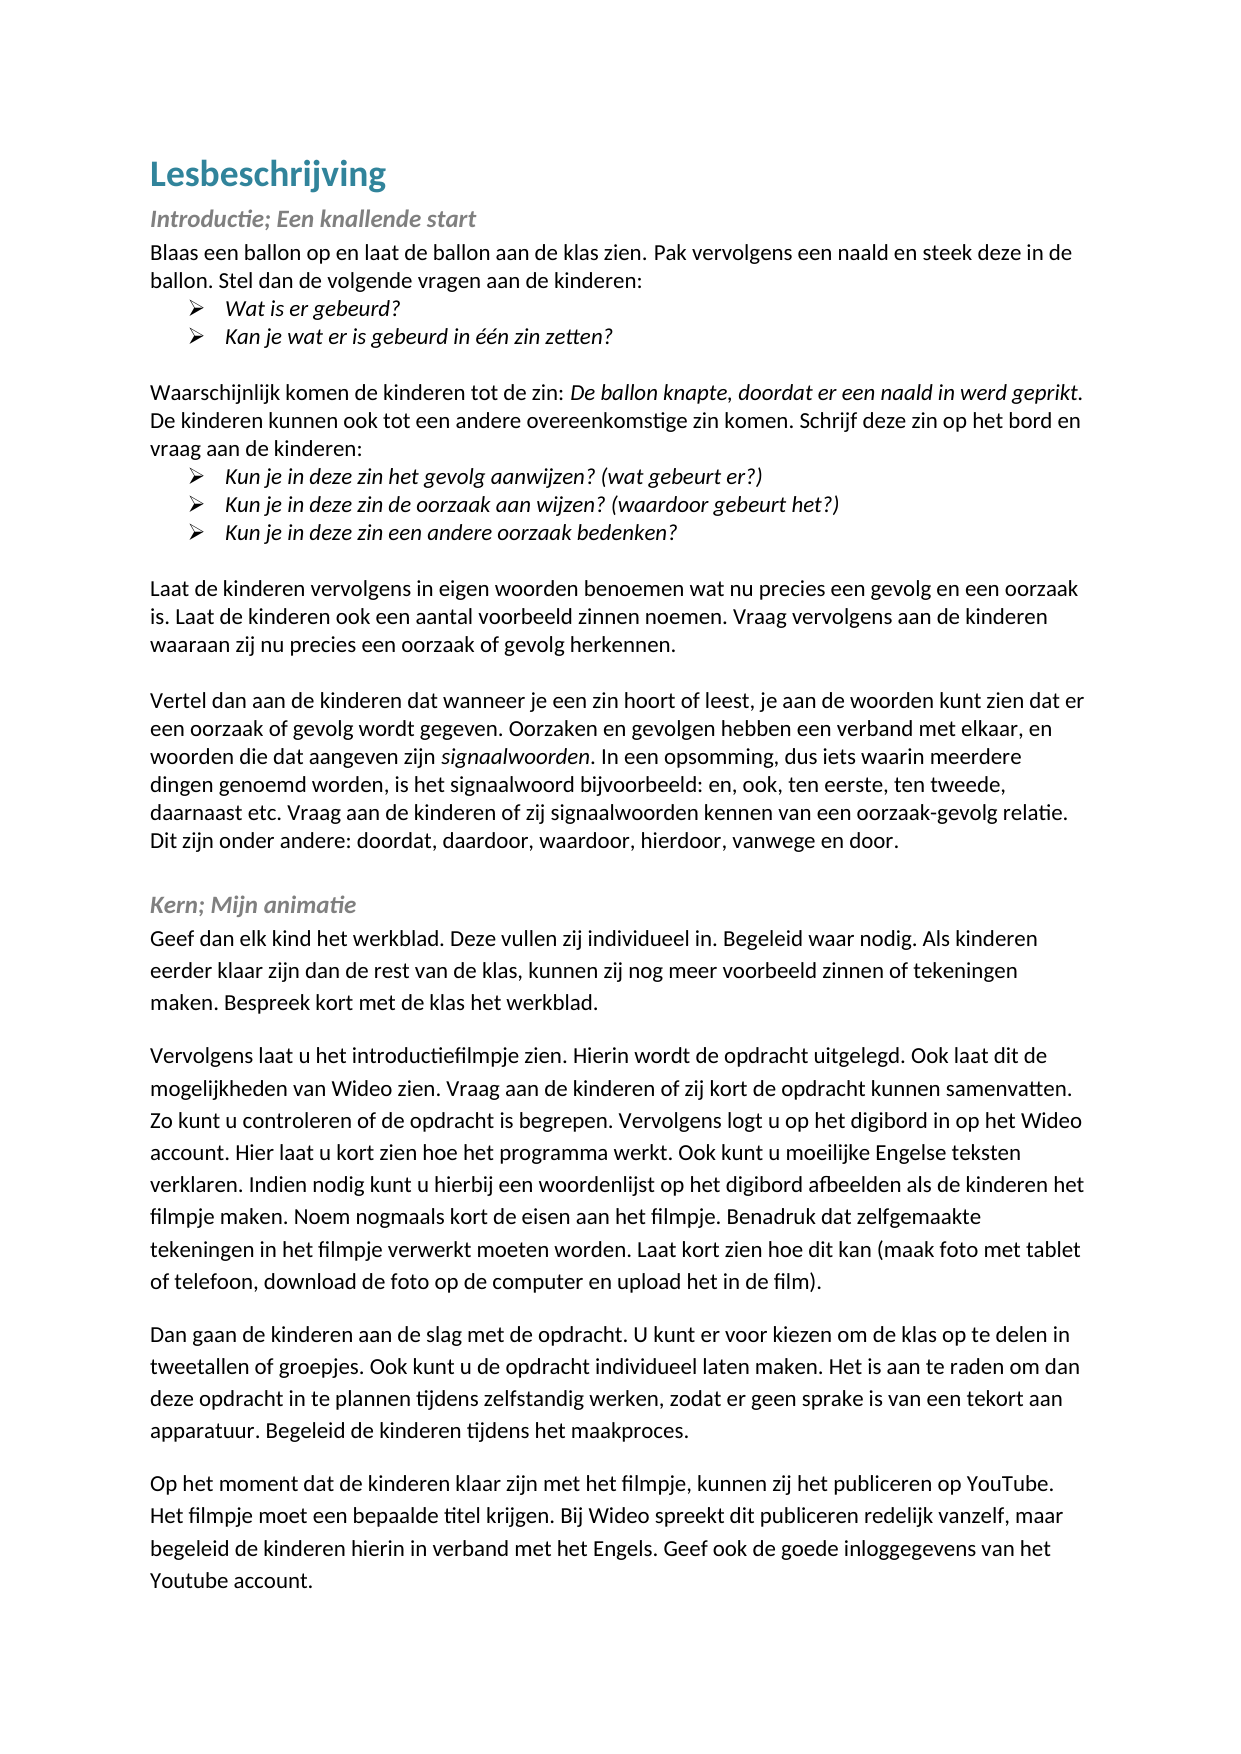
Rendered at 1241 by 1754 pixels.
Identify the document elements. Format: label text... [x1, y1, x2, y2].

list Kun je in deze zin de oorzaak aan wijzen? (waardoor gebeurt het?) [187, 490, 1090, 518]
text Waarschijnlijk komen de kinderen tot de zin: De ballon knapte, doordat er een naald in werd geprikt. De kinderen kunnen ook tot een andere overeenkomstige zin komen. Schrijf deze zin op het bord en vraag aan de kinderen: [150, 378, 1090, 462]
text Vertel dan aan de kinderen dat wanneer je een zin hoort of leest, je aan de woorden kunt zien dat er een oorzaak of gevolg wordt gegeven. Oorzaken en gevolgen hebben een verband met elkaar, en woorden die dat aangeven zijn signaalwoorden. In een opsomming, dus iets waarin meerdere dingen genoemd worden, is het signaalwoord bijvoorbeeld: en, ook, ten eerste, ten tweede, daarnaast etc. Vraag aan de kinderen of zij signaalwoorden kennen van een oorzaak-gevolg relatie. [150, 686, 1090, 826]
text Dit zijn onder andere: doordat, daardoor, waardoor, hierdoor, vanwege en door. [150, 826, 1090, 854]
list Kun je in deze zin het gevolg aanwijzen? (wat gebeurt er?) [187, 462, 1090, 490]
list Wat is er gebeurd? [187, 294, 1090, 322]
list Kun je in deze zin een andere oorzaak bedenken? [187, 518, 1090, 546]
list Kan je wat er is gebeurd in één zin zetten? [187, 322, 1090, 350]
text Dan gaan de kinderen aan de slag met de opdracht. U kunt er voor kiezen om de klas op te delen in tweetallen of groepjes. Ook kunt u de opdracht individueel laten maken. Het is aan te raden om dan deze opdracht in te plannen tijdens zelfstandig werken, zodat er geen sprake is van een tekort aan apparatuur. Begeleid de kinderen tijdens het maakproces. [150, 1320, 1090, 1444]
text Introductie; Een knallende start [150, 203, 1090, 233]
text Blaas een ballon op en laat de ballon aan de klas zien. Pak vervolgens een naald en steek deze in de ballon. Stel dan de volgende vragen aan de kinderen: [150, 238, 1090, 294]
text Lesbeschrijving [150, 150, 1090, 196]
text Op het moment dat de kinderen klaar zijn met het filmpje, kunnen zij het publiceren op YouTube. Het filmpje moet een bepaalde titel krijgen. Bij Wideo spreekt dit publiceren redelijk vanzelf, maar begeleid de kinderen hierin in verband met het Engels. Geef ook de goede inloggegevens van het Youtube account. [150, 1469, 1090, 1594]
text Vervolgens laat u het introductiefilmpje zien. Hierin wordt de opdracht uitgelegd. Ook laat dit de mogelijkheden van Wideo zien. Vraag aan de kinderen of zij kort de opdracht kunnen samenvatten. Zo kunt u controleren of de opdracht is begrepen. Vervolgens logt u op het digibord in op het Wideo account. Hier laat u kort zien hoe het programma werkt. Ook kunt u moeilijke Engelse teksten verklaren. Indien nodig kunt u hierbij een woordenlijst op het digibord afbeelden als de kinderen het filmpje maken. Noem nogmaals kort de eisen aan het filmpje. Benadruk dat zelfgemaakte tekeningen in het filmpje verwerkt moeten worden. Laat kort zien hoe dit kan (maak foto met tablet of telefoon, download de foto op de computer en upload het in de film). [150, 1042, 1090, 1295]
text Laat de kinderen vervolgens in eigen woorden benoemen wat nu precies een gevolg en een oorzaak is. Laat de kinderen ook een aantal voorbeeld zinnen noemen. Vraag vervolgens aan de kinderen waaraan zij nu precies een oorzaak of gevolg herkennen. [150, 574, 1090, 658]
text Kern; Mijn animatie [150, 889, 1090, 920]
text Geef dan elk kind het werkblad. Deze vullen zij individueel in. Begeleid waar nodig. Als kinderen eerder klaar zijn dan de rest van de klas, kunnen zij nog meer voorbeeld zinnen of tekeningen maken. Bespreek kort met de klas het werkblad. [150, 924, 1090, 1017]
